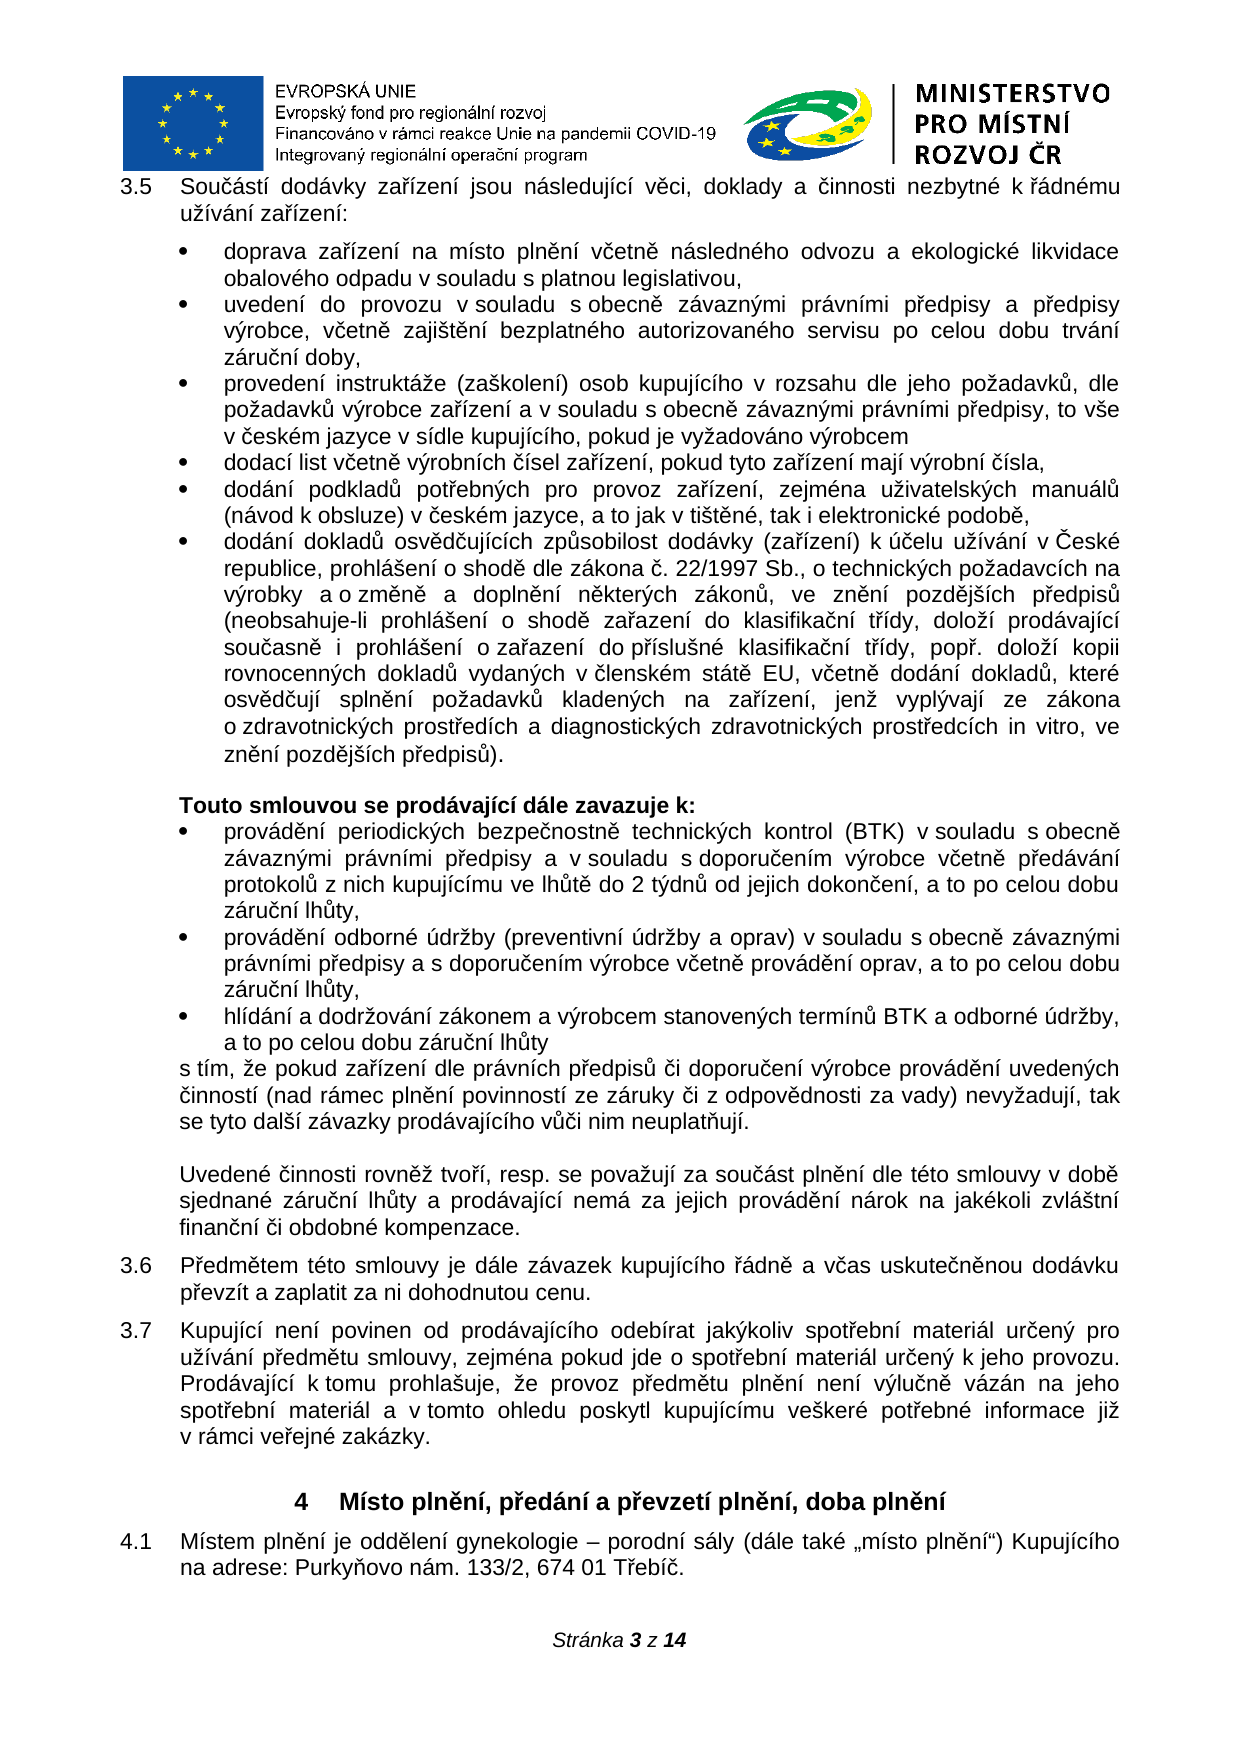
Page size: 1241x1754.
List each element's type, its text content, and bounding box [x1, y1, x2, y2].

list uvedení do provozu v souladu s obecně závaznými právními předpisy a předpisy výrobce, včetně zajištění bezplatného autorizovaného servisu po celou dobu trvání záruční doby, [179, 291, 1120, 370]
list provádění odborné údržby (preventivní údržby a oprav) v souladu s obecně závaznými právními předpisy a s doporučením výrobce včetně provádění oprav, a to po celou dobu záruční lhůty, [179, 923, 1120, 1003]
text s tím, že pokud zařízení dle právních předpisů či doporučení výrobce provádění uvedených činností (nad rámec plnění povinností ze záruky či z odpovědnosti za vady) nevyžadují, tak se tyto další závazky prodávajícího vůči nim neuplatňují. [179, 1055, 1120, 1134]
subtitle Místo plnění, předání a převzetí plnění, doba plnění [120, 1487, 1120, 1516]
subtitle Předmětem této smlouvy je dále závazek kupujícího řádně a včas uskutečněnou dodávku převzít a zaplatit za ni dohodnutou cenu. [120, 1252, 1120, 1305]
list dodání podkladů potřebných pro provoz zařízení, zejména uživatelských manuálů (návod k obsluze) v českém jazyce, a to jak v tištěné, tak i elektronické podobě, [179, 476, 1120, 528]
picture [120, 73, 1110, 174]
subtitle Kupující není povinen od prodávajícího odebírat jakýkoliv spotřební materiál určený pro užívání předmětu smlouvy, zejména pokud jde o spotřební materiál určený k jeho provozu. Prodávající k tomu prohlašuje, že provoz předmětu plnění není výlučně vázán na jeho spotřební materiál a v tomto ohledu poskytl kupujícímu veškeré potřebné informace již v rámci veřejné zakázky. [120, 1317, 1120, 1449]
list dodání dokladů osvědčujících způsobilost dodávky (zařízení) k účelu užívání v České republice, prohlášení o shodě dle zákona č. 22/1997 Sb., o technických požadavcích na výrobky a o změně a doplnění některých zákonů, ve znění pozdějších předpisů (neobsahuje-li prohlášení o shodě zařazení do klasifikační třídy, doloží prodávající současně i prohlášení o zařazení do příslušné klasifikační třídy, popř. doloží kopii rovnocenných dokladů vydaných v členském státě EU, včetně dodání dokladů, které osvědčují splnění požadavků kladených na zařízení, jenž vyplývají ze zákona o zdravotnických prostředích a diagnostických zdravotnických prostředcích in vitro, ve znění pozdějších předpisů). [179, 528, 1120, 768]
text Touto smlouvou se prodávající dále zavazuje k: [179, 792, 1120, 818]
text Uvedené činnosti rovněž tvoří, resp. se považují za součást plnění dle této smlouvy v době sjednané záruční lhůty a prodávající nemá za jejich provádění nárok na jakékoli zvláštní finanční či obdobné kompenzace. [179, 1161, 1120, 1240]
list provádění periodických bezpečnostně technických kontrol (BTK) v souladu s obecně závaznými právními předpisy a v souladu s doporučením výrobce včetně předávání protokolů z nich kupujícímu ve lhůtě do 2 týdnů od jejich dokončení, a to po celou dobu záruční lhůty, [179, 818, 1120, 923]
subtitle Místem plnění je oddělení gynekologie – porodní sály (dále také „místo plnění“) Kupujícího na adrese: Purkyňovo nám. 133/2, 674 01 Třebíč. [120, 1528, 1120, 1581]
subtitle Součástí dodávky zařízení jsou následující věci, doklady a činnosti nezbytné k řádnému užívání zařízení: [120, 173, 1120, 226]
list doprava zařízení na místo plnění včetně následného odvozu a ekologické likvidace obalového odpadu v souladu s platnou legislativou, [179, 238, 1120, 291]
list provedení instruktáže (zaškolení) osob kupujícího v rozsahu dle jeho požadavků, dle požadavků výrobce zařízení a v souladu s obecně závaznými právními předpisy, to vše v českém jazyce v sídle kupujícího, pokud je vyžadováno výrobcem [179, 370, 1120, 449]
list dodací list včetně výrobních čísel zařízení, pokud tyto zařízení mají výrobní čísla, [179, 449, 1120, 476]
list hlídání a dodržování zákonem a výrobcem stanovených termínů BTK a odborné údržby, a to po celou dobu záruční lhůty [179, 1003, 1120, 1055]
